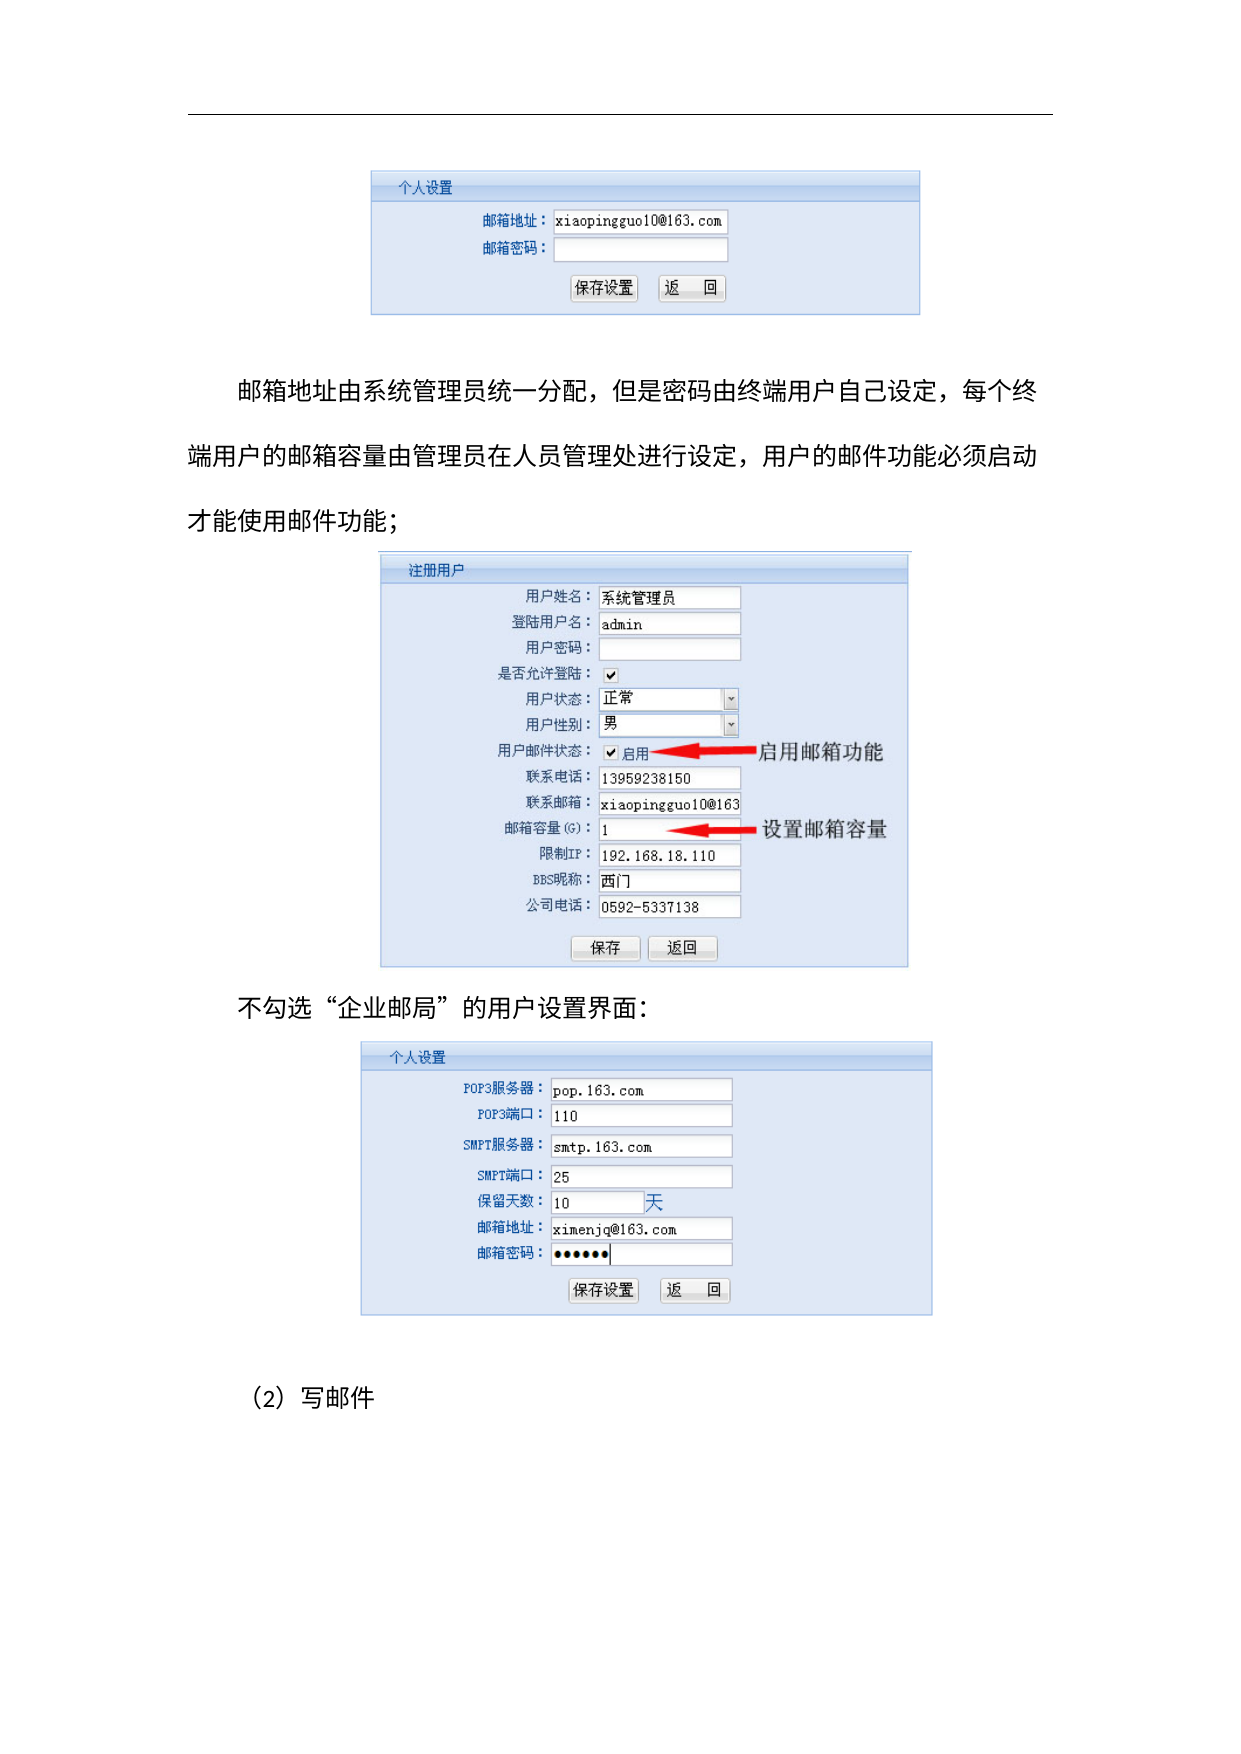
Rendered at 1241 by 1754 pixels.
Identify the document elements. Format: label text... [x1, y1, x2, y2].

picture [378, 551, 912, 971]
text 不勾选“企业邮局”的用户设置界面： [237, 974, 1053, 1039]
text 邮箱地址由系统管理员统一分配，但是密码由终端用户自己设定，每个终端用户的邮箱容量由管理员在人员管理处进行设定，用户的邮件功能必须启动才能使用邮件功能； [187, 357, 1053, 552]
picture [364, 168, 926, 319]
picture [356, 1039, 935, 1318]
text （2）写邮件 [237, 1364, 1053, 1429]
